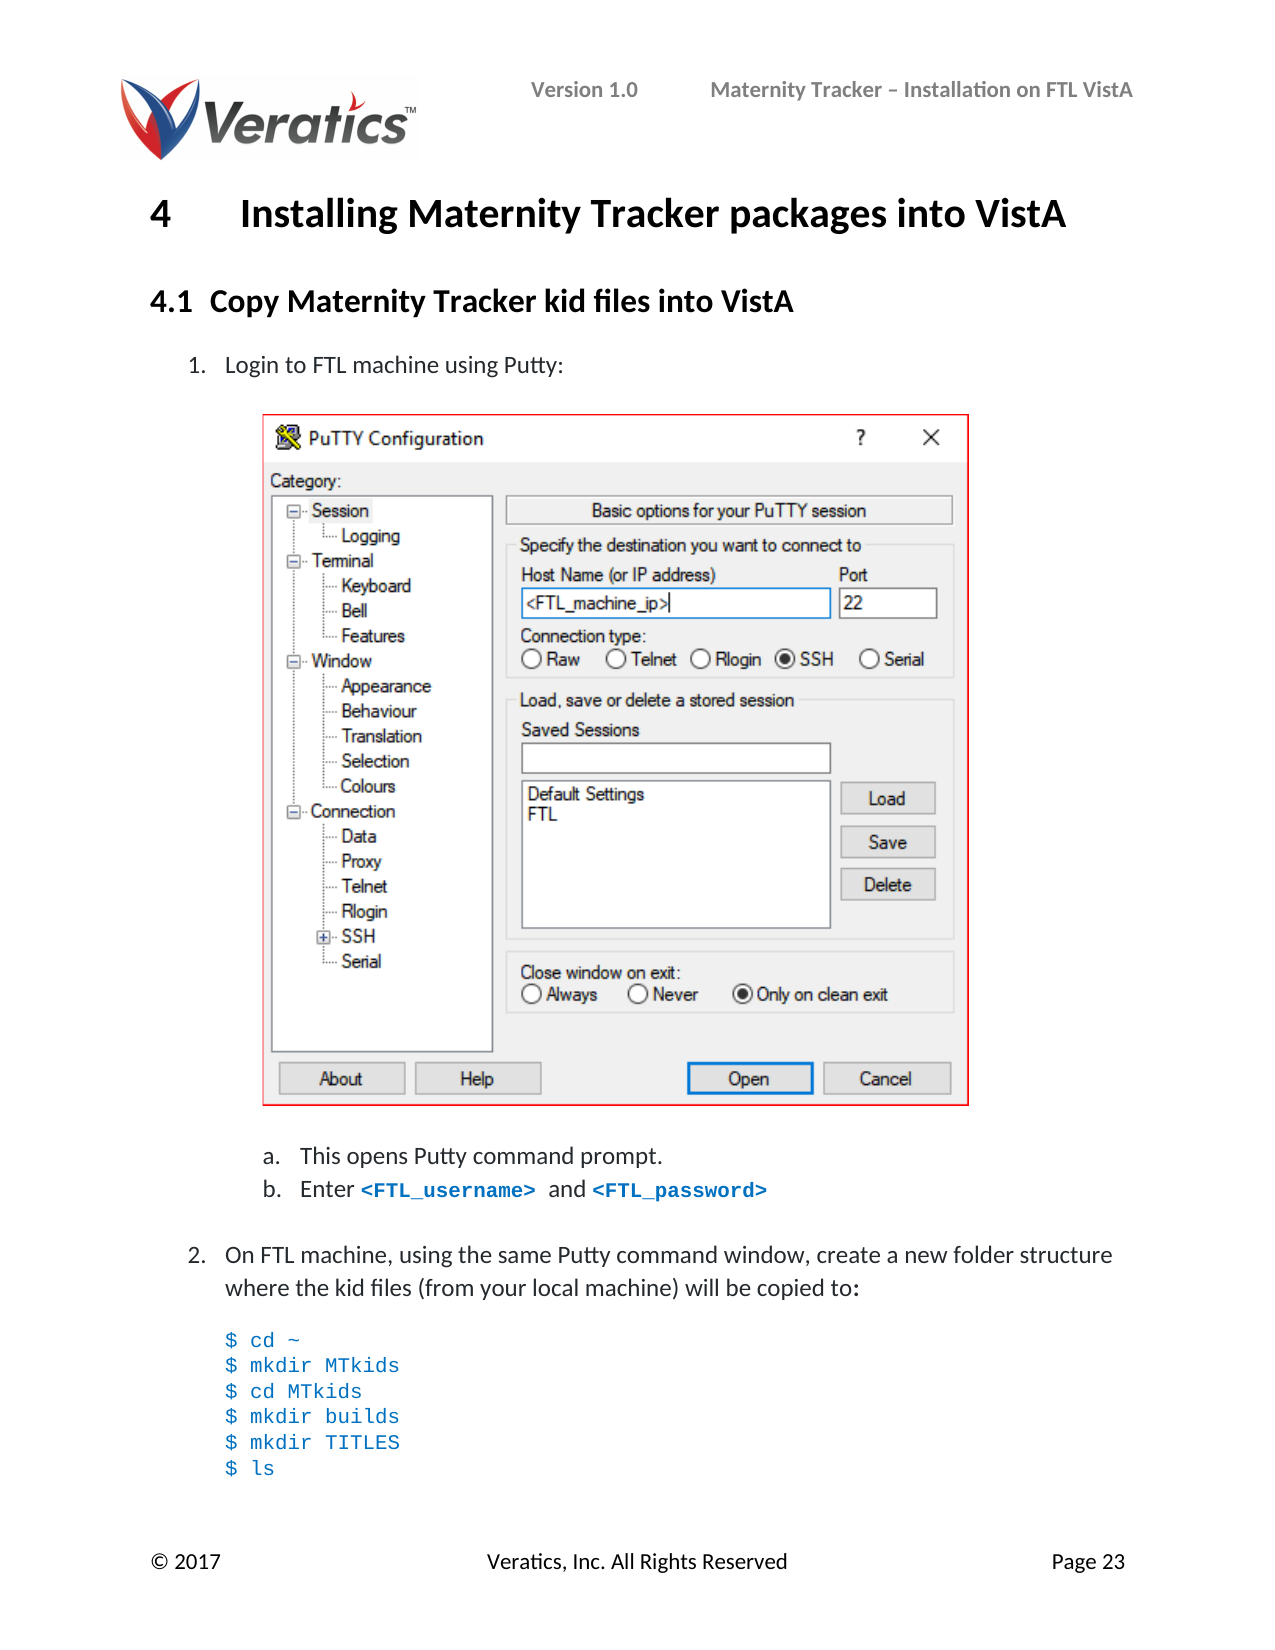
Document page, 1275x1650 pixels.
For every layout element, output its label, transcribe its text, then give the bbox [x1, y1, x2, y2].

list This opens Putty command prompt. [262, 1140, 1125, 1171]
picture [118, 75, 419, 162]
list Enter <FTL_username> and <FTL_password> [262, 1173, 1125, 1204]
subtitle Installing Maternity Tracker packages into VistA [150, 187, 1125, 238]
picture [262, 414, 969, 1106]
text $ mkdir builds [225, 1407, 1125, 1430]
text $ ls [225, 1458, 1125, 1481]
text $ cd ~ [225, 1330, 1125, 1354]
subtitle Copy Maternity Tracker kid files into VistA [150, 280, 1125, 321]
text $ mkdir TITLES [225, 1432, 1125, 1456]
list On FTL machine, using the same Putty command window, create a new folder structure where the kid files (from your local machine) will be copied to: [187, 1239, 1125, 1303]
list Login to FTL machine using Putty: [187, 349, 1125, 379]
text $ mkdir MTkids [225, 1356, 1125, 1379]
text $ cd MTkids [225, 1381, 1125, 1405]
